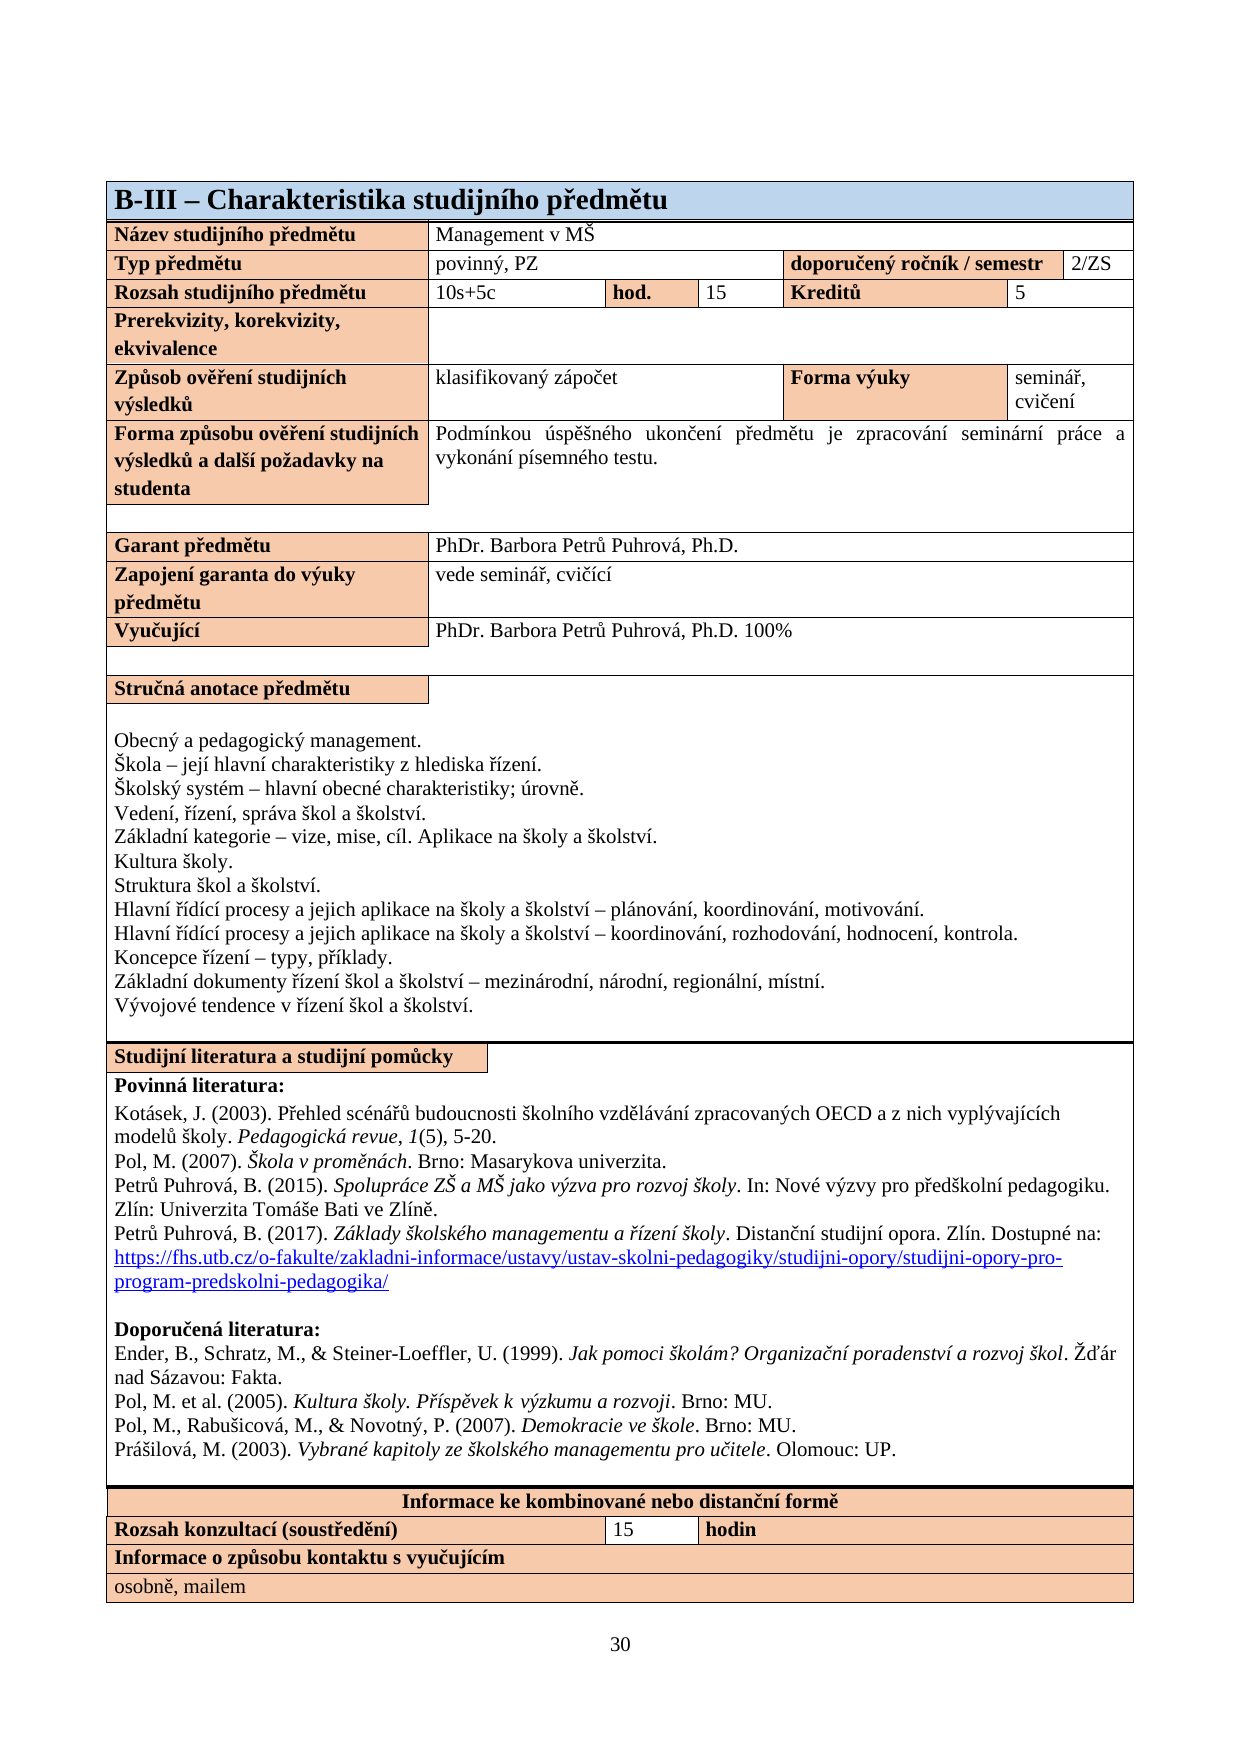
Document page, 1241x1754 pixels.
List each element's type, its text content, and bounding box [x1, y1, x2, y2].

table_cell Forma výuky [784, 365, 1007, 420]
table_cell [107, 504, 1133, 532]
table_cell [488, 1044, 1133, 1072]
table_cell PhDr. Barbora Petrů Puhrová, Ph.D. 100% [429, 618, 1133, 646]
table_cell Způsob ověření studijních výsledků [107, 365, 428, 420]
table_cell Prerekvizity, korekvizity, ekvivalence [107, 308, 428, 363]
table_cell seminář, cvičení [1008, 365, 1133, 420]
table_cell Rozsah studijního předmětu [107, 280, 428, 307]
table_cell [107, 646, 1133, 674]
table_cell Povinná literatura: Kotásek, J. (2003). Přehled scénářů budoucnosti školního vzdělávání zpracovaných OECD a z nich vyplývajících modelů školy. Pedagogická revue, 1(5), 5-20. Pol, M. (2007). Škola v proměnách. Brno: Masarykova univerzita. Petrů Puhrová, B. (2015). Spolupráce ZŠ a MŠ jako výzva pro rozvoj školy. In: Nové výzvy pro předškolní pedagogiku. Zlín: Univerzita Tomáše Bati ve Zlíně. Petrů Puhrová, B. (2017). Základy školského managementu a řízení školy. Distanční studijní opora. Zlín. Dostupné na: https://fhs.utb.cz/o-fakulte/zakladni-informace/ustavy/ustav-skolni-pedagogiky/studijni-opory/studijni-opory-pro-program-predskolni-pedagogika/ Doporučená literatura: Ender, B., Schratz, M., & Steiner-Loeffler, U. (1999). Jak pomoci školám? Organizační poradenství a rozvoj škol. Žďár nad Sázavou: Fakta. Pol, M. et al. (2005). Kultura školy. Příspěvek k výzkumu a rozvoji. Brno: MU. Pol, M., Rabušicová, M., & Novotný, P. (2007). Demokracie ve škole. Brno: MU. Prášilová, M. (2003). Vybrané kapitoly ze školského managementu pro učitele. Olomouc: UP. [107, 1072, 1133, 1485]
table_cell Studijní literatura a studijní pomůcky [107, 1044, 487, 1072]
table_cell klasifikovaný zápočet [429, 365, 783, 420]
table_header B-III – Charakteristika studijního předmětu [107, 182, 1133, 219]
table_cell povinný, PZ [429, 251, 783, 279]
table_cell Management v MŠ [429, 223, 1133, 250]
table_cell 2/ZS [1064, 251, 1133, 279]
table_cell hodin [699, 1517, 1133, 1544]
table_cell Zapojení garanta do výuky předmětu [107, 562, 428, 617]
table_cell 15 [606, 1517, 698, 1544]
table_cell hod. [606, 280, 698, 307]
table_cell Obecný a pedagogický management. Škola – její hlavní charakteristiky z hlediska řízení. Školský systém – hlavní obecné charakteristiky; úrovně. Vedení, řízení, správa škol a školství. Základní kategorie – vize, mise, cíl. Aplikace na školy a školství. Kultura školy. Struktura škol a školství. Hlavní řídící procesy a jejich aplikace na školy a školství – plánování, koordinování, motivování. Hlavní řídící procesy a jejich aplikace na školy a školství – koordinování, rozhodování, hodnocení, kontrola. Koncepce řízení – typy, příklady. Základní dokumenty řízení škol a školství – mezinárodní, národní, regionální, místní. Vývojové tendence v řízení škol a školství. [107, 703, 1133, 1041]
table_cell 15 [699, 280, 783, 307]
table_cell Název studijního předmětu [107, 223, 428, 250]
table_cell [429, 676, 1133, 703]
table_cell 5 [1008, 280, 1133, 307]
table_cell doporučený ročník / semestr [784, 251, 1063, 279]
table_cell Vyučující [107, 618, 428, 646]
table_cell Podmínkou úspěšného ukončení předmětu je zpracování seminární práce a vykonání písemného testu. [429, 421, 1133, 504]
table_cell Informace o způsobu kontaktu s vyučujícím [107, 1545, 1133, 1573]
table_cell [429, 308, 1133, 363]
table_cell Garant předmětu [107, 533, 428, 561]
table_cell Forma způsobu ověření studijních výsledků a další požadavky na studenta [107, 421, 428, 504]
table_cell Stručná anotace předmětu [107, 676, 428, 703]
table_cell Informace ke kombinované nebo distanční formě [108, 1489, 1133, 1516]
table_cell Rozsah konzultací (soustředění) [107, 1517, 605, 1544]
table_cell 10s+5c [429, 280, 605, 307]
table_cell PhDr. Barbora Petrů Puhrová, Ph.D. [429, 533, 1133, 561]
table_cell Typ předmětu [107, 251, 428, 279]
table_cell Kreditů [784, 280, 1007, 307]
table_cell osobně, mailem [107, 1574, 1133, 1602]
table_cell vede seminář, cvičící [429, 562, 1133, 617]
